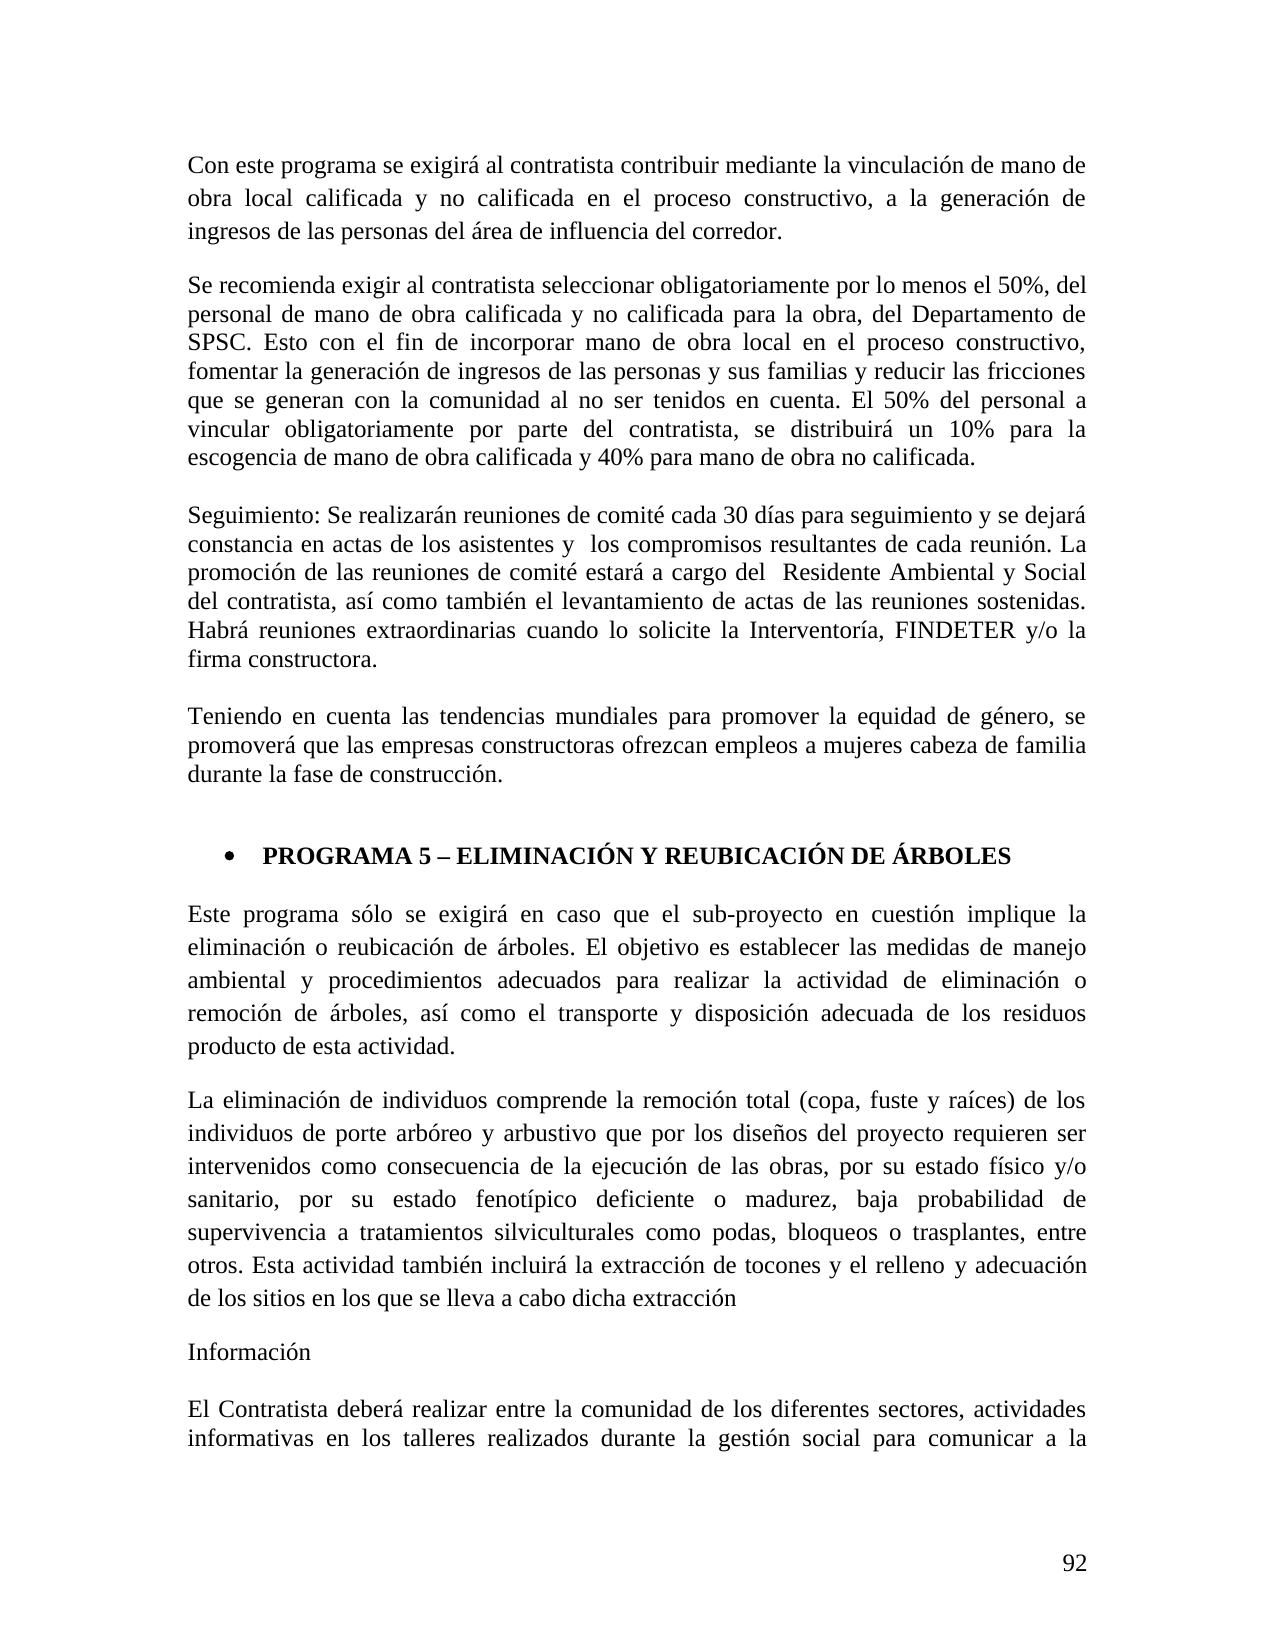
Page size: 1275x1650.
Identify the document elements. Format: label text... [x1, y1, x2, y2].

text Se recomienda exigir al contratista seleccionar obligatoriamente por lo menos el 50%, del personal de mano de obra calificada y no calificada para la obra, del Departamento de SPSC. Esto con el fin de incorporar mano de obra local en el proceso constructivo, fomentar la generación de ingresos de las personas y sus familias y reducir las fricciones que se generan con la comunidad al no ser tenidos en cuenta. El 50% del personal a vincular obligatoriamente por parte del contratista, se distribuirá un 10% para la escogencia de mano de obra calificada y 40% para mano de obra no calificada. [187, 270, 1087, 471]
text Con este programa se exigirá al contratista contribuir mediante la vinculación de mano de obra local calificada y no calificada en el proceso constructivo, a la generación de ingresos de las personas del área de influencia del corredor. [187, 150, 1087, 245]
text La eliminación de individuos comprende la remoción total (copa, fuste y raíces) de los individuos de porte arbóreo y arbustivo que por los diseños del proyecto requieren ser intervenidos como consecuencia de la ejecución de las obras, por su estado físico y/o sanitario, por su estado fenotípico deficiente o madurez, baja probabilidad de supervivencia a tratamientos silviculturales como podas, bloqueos o trasplantes, entre otros. Esta actividad también incluirá la extracción de tocones y el relleno y adecuación de los sitios en los que se lleva a cabo dicha extracción [187, 1085, 1087, 1312]
text Teniendo en cuenta las tendencias mundiales para promover la equidad de género, se promoverá que las empresas constructoras ofrezcan empleos a mujeres cabeza de familia durante la fase de construcción. [187, 701, 1087, 787]
text Información [187, 1337, 1087, 1365]
text Seguimiento: Se realizarán reuniones de comité cada 30 días para seguimiento y se dejará constancia en actas de los asistentes y los compromisos resultantes de cada reunión. La promoción de las reuniones de comité estará a cargo del Residente Ambiental y Social del contratista, así como también el levantamiento de actas de las reuniones sostenidas. Habrá reuniones extraordinarias cuando lo solicite la Interventoría, FINDETER y/o la firma constructora. [187, 500, 1087, 672]
list PROGRAMA 5 – ELIMINACIÓN Y REUBICACIÓN DE ÁRBOLES [225, 841, 1087, 870]
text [187, 1394, 1087, 1452]
text Este programa sólo se exigirá en caso que el sub-proyecto en cuestión implique la eliminación o reubicación de árboles. El objetivo es establecer las medidas de manejo ambiental y procedimientos adecuados para realizar la actividad de eliminación o remoción de árboles, así como el transporte y disposición adecuada de los residuos producto de esta actividad. [187, 899, 1087, 1059]
